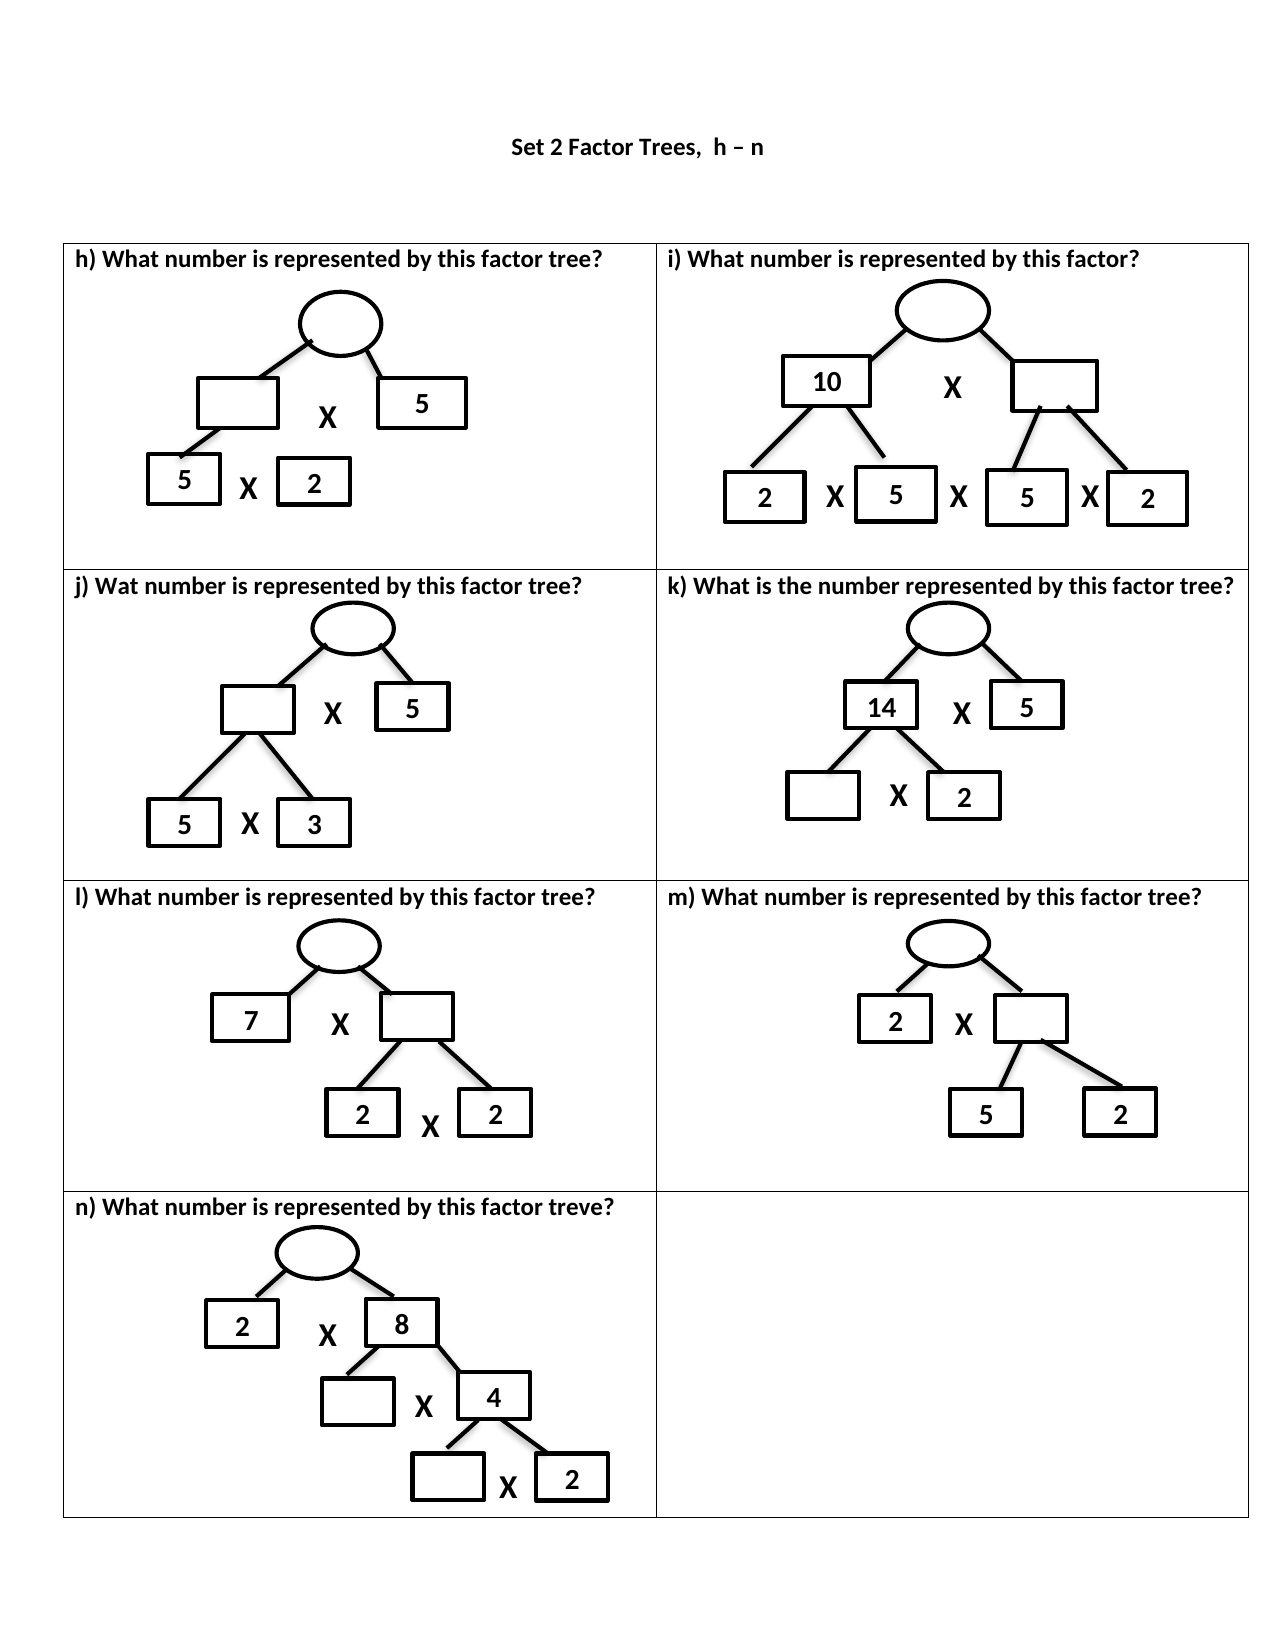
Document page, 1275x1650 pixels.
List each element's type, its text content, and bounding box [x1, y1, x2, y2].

table_header h) What number is represented by this factor tree? X X [64, 244, 656, 569]
table_cell m) What number is represented by this factor tree? X [657, 881, 1248, 1191]
table_cell l) What number is represented by this factor tree? X X [64, 881, 656, 1191]
text Set 2 Factor Trees, h – n [75, 131, 1200, 161]
table_header i) What number is represented by this factor? X X X X [657, 244, 1248, 569]
table_cell j) Wat number is represented by this factor tree? X X [64, 570, 656, 880]
table_cell [657, 1192, 1248, 1517]
table_cell k) What is the number represented by this factor tree? X X [657, 570, 1248, 880]
table_cell n) What number is represented by this factor treve? X X X X [64, 1192, 656, 1517]
